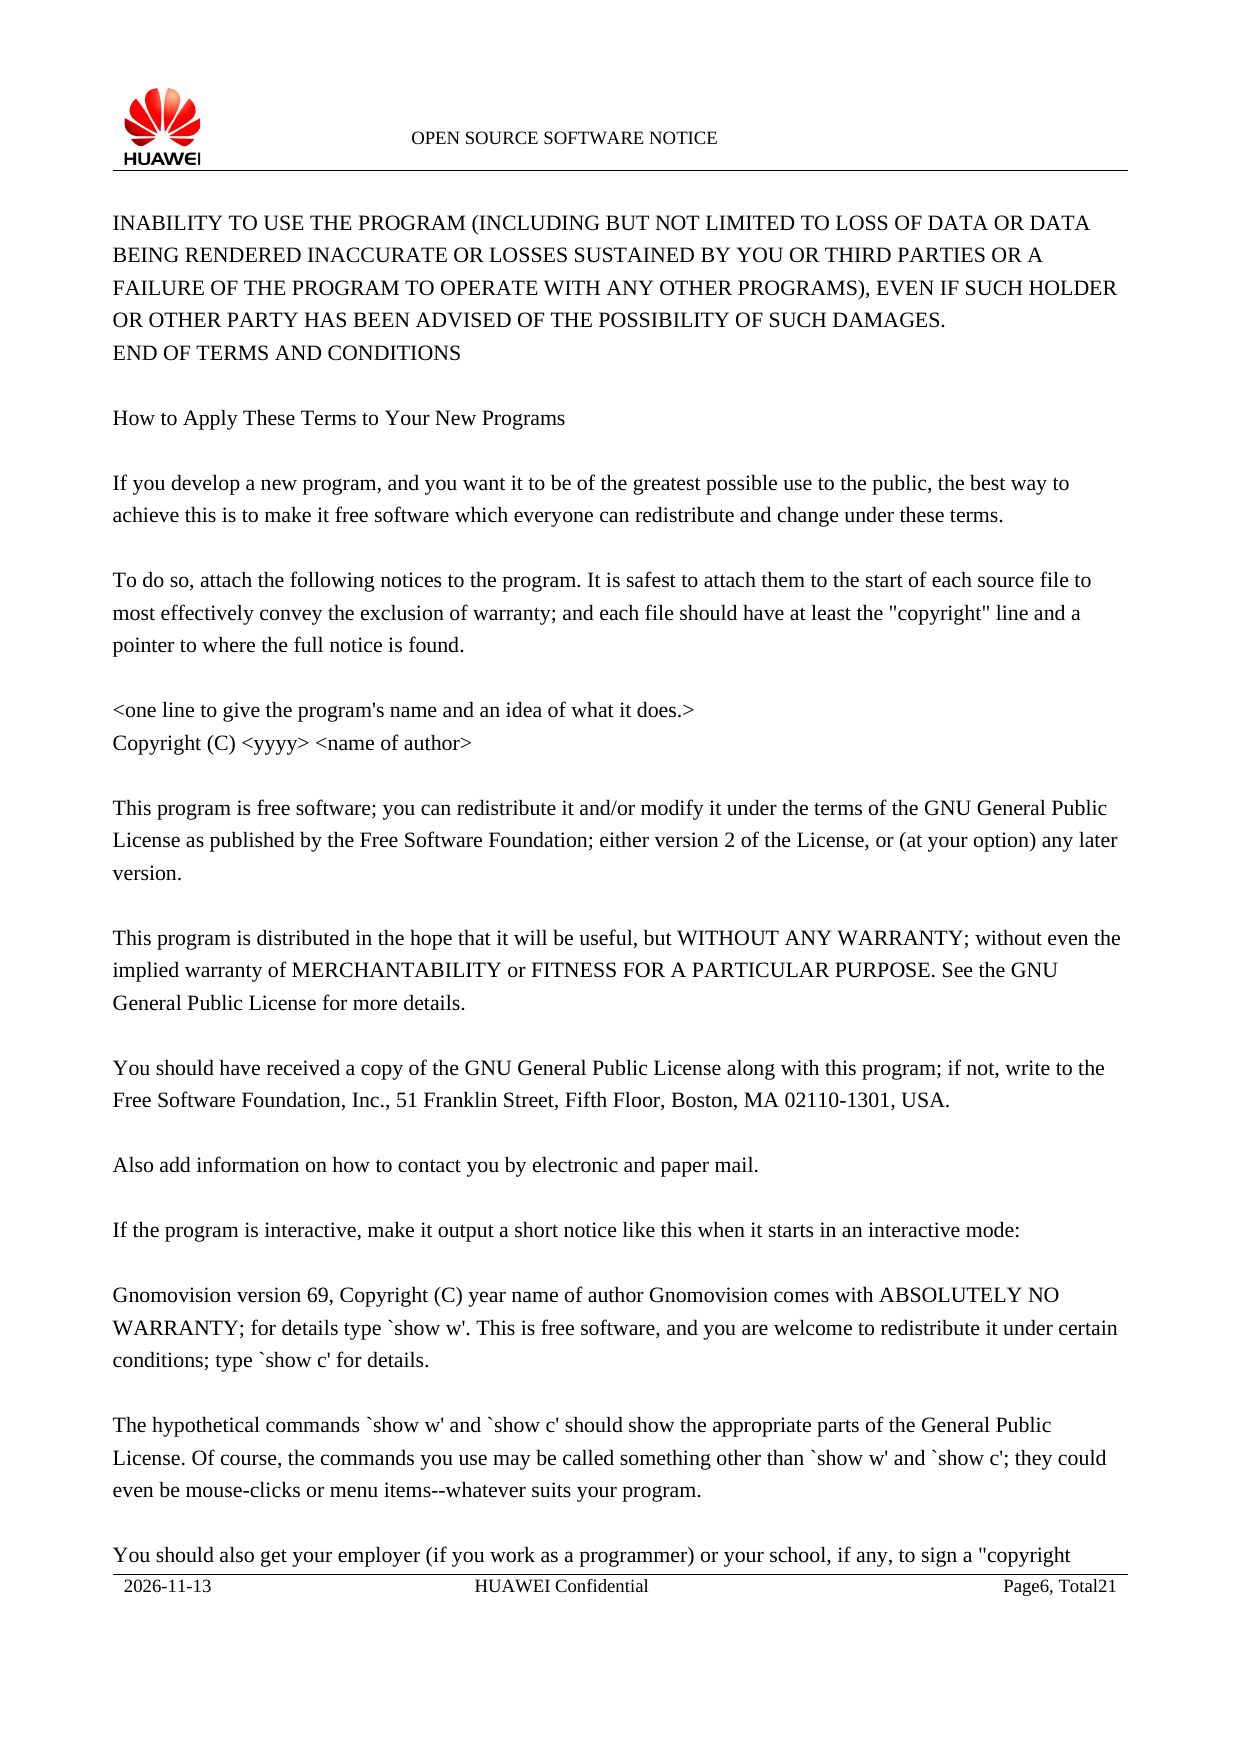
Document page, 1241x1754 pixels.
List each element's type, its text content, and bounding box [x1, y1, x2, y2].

picture [124, 88, 201, 165]
